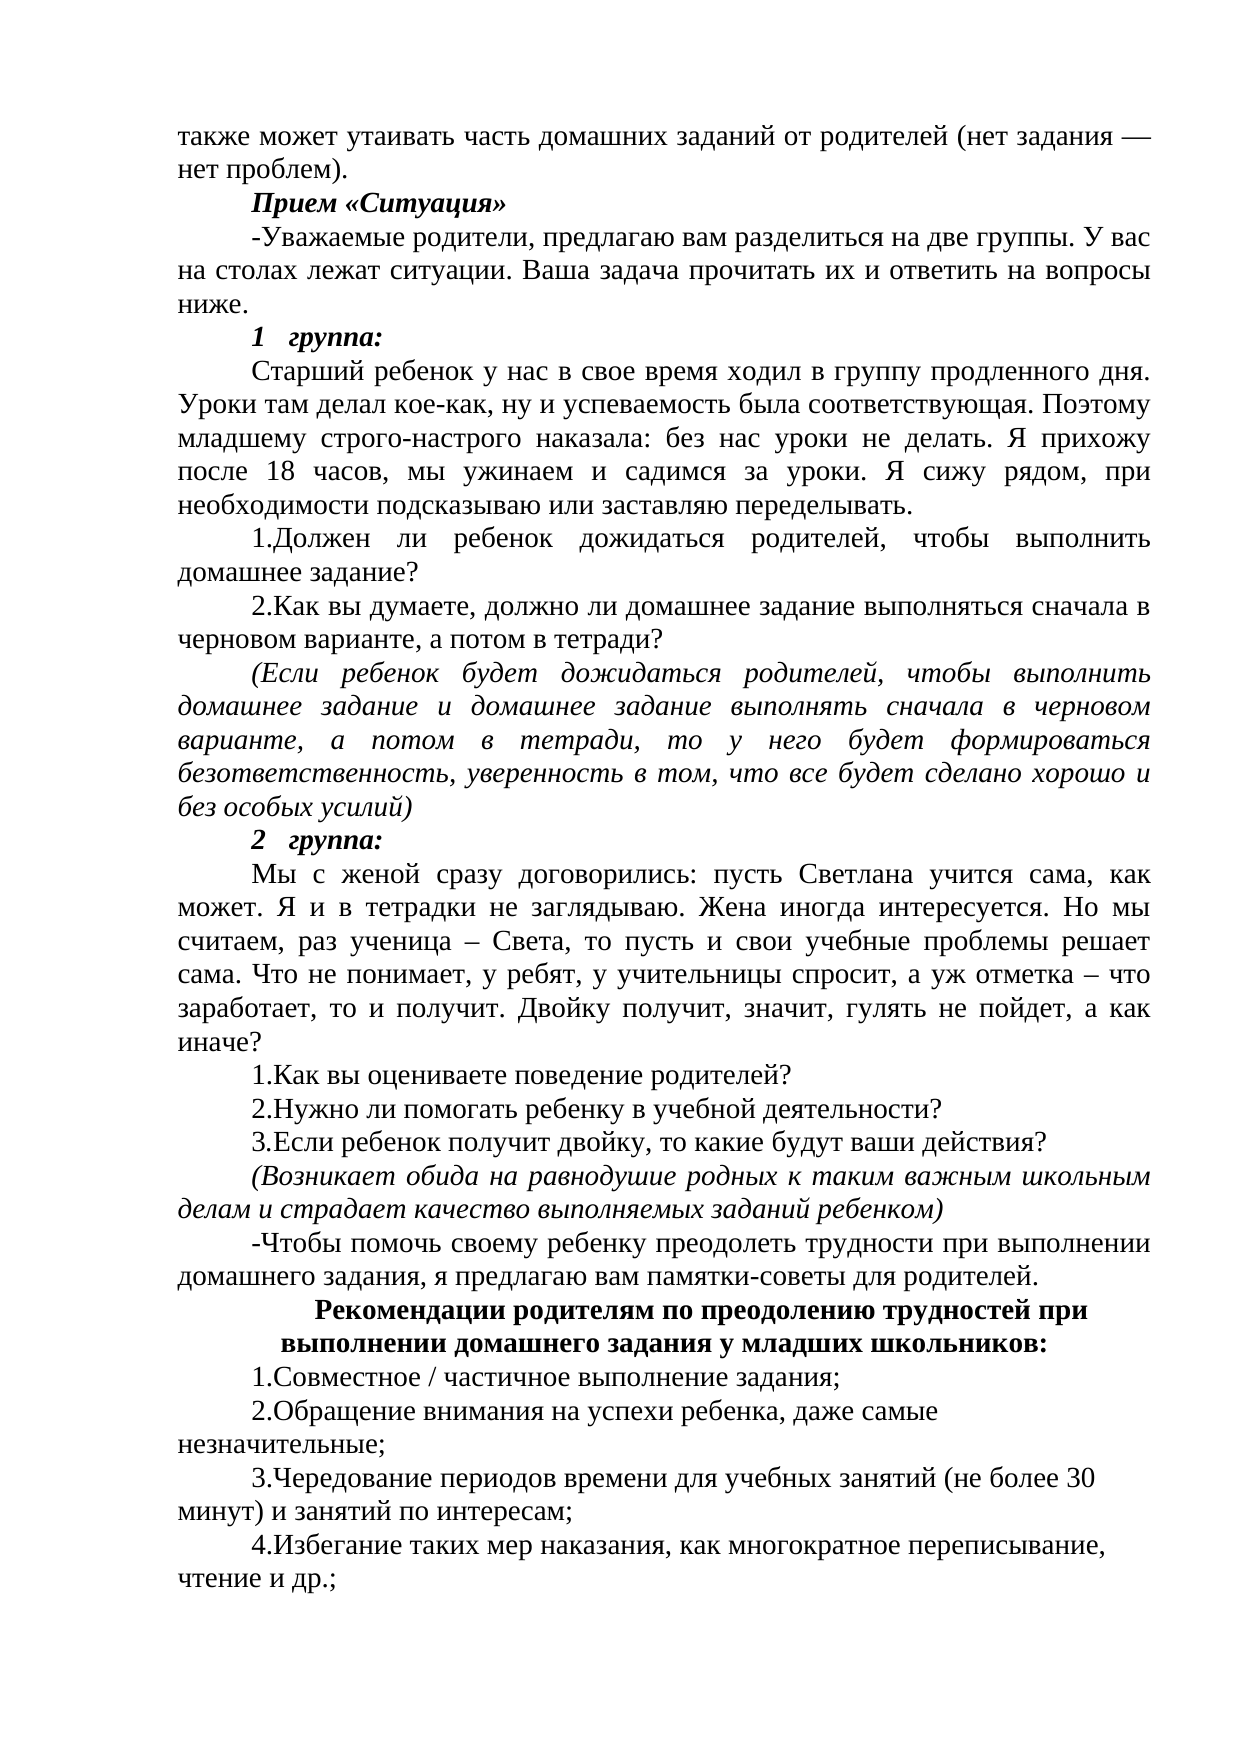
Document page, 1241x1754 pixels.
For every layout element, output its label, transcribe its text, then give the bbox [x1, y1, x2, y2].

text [177, 118, 1152, 185]
text 1.Должен ли ребенок дожидаться родителей, чтобы выполнить домашнее задание? [177, 521, 1152, 588]
text Рекомендации родителям по преодолению трудностей при выполнении домашнего задания у младших школьников: [177, 1292, 1152, 1359]
list группа: [251, 319, 1152, 353]
text 2.Обращение внимания на успехи ребенка, даже самые незначительные; [177, 1393, 1152, 1460]
text 2.Как вы думаете, должно ли домашнее задание выполняться сначала в черновом варианте, а потом в тетради? [177, 588, 1152, 655]
text 3.Если ребенок получит двойку, то какие будут ваши действия? [177, 1124, 1152, 1158]
text (Если ребенок будет дожидаться родителей, чтобы выполнить домашнее задание и домашнее задание выполнять сначала в черновом варианте, а потом в тетради, то у него будет формироваться безответственность, уверенность в том, что все будет сделано хорошо и без особых усилий) [177, 655, 1152, 822]
text -Чтобы помочь своему ребенку преодолеть трудности при выполнении домашнего задания, я предлагаю вам памятки-советы для родителей. [177, 1225, 1152, 1292]
text Прием «Ситуация» [177, 185, 1152, 219]
text Мы с женой сразу договорились: пусть Светлана учится сама, как может. Я и в тетрадки не заглядываю. Жена иногда интересуется. Но мы считаем, раз ученица – Света, то пусть и свои учебные проблемы решает сама. Что не понимает, у ребят, у учительницы спросит, а уж отметка – что заработает, то и получит. Двойку получит, значит, гулять не пойдет, а как иначе? [177, 856, 1152, 1057]
list группа: [251, 822, 1152, 856]
text 1.Как вы оцениваете поведение родителей? [177, 1057, 1152, 1091]
text 4.Избегание таких мер наказания, как многократное переписывание, чтение и др.; [177, 1527, 1152, 1594]
text -Уважаемые родители, предлагаю вам разделиться на две группы. У вас на столах лежат ситуации. Ваша задача прочитать их и ответить на вопросы ниже. [177, 219, 1152, 319]
text 1.Совместное / частичное выполнение задания; [177, 1359, 1152, 1393]
text Старший ребенок у нас в свое время ходил в группу продленного дня. Уроки там делал кое-как, ну и успеваемость была соответствующая. Поэтому младшему строго-настрого наказала: без нас уроки не делать. Я прихожу после 18 часов, мы ужинаем и садимся за уроки. Я сижу рядом, при необходимости подсказываю или заставляю переделывать. [177, 353, 1152, 521]
text 3.Чередование периодов времени для учебных занятий (не более 30 минут) и занятий по интересам; [177, 1460, 1152, 1527]
text 2.Нужно ли помогать ребенку в учебной деятельности? [177, 1091, 1152, 1124]
text (Возникает обида на равнодушие родных к таким важным школьным делам и страдает качество выполняемых заданий ребенком) [177, 1158, 1152, 1225]
